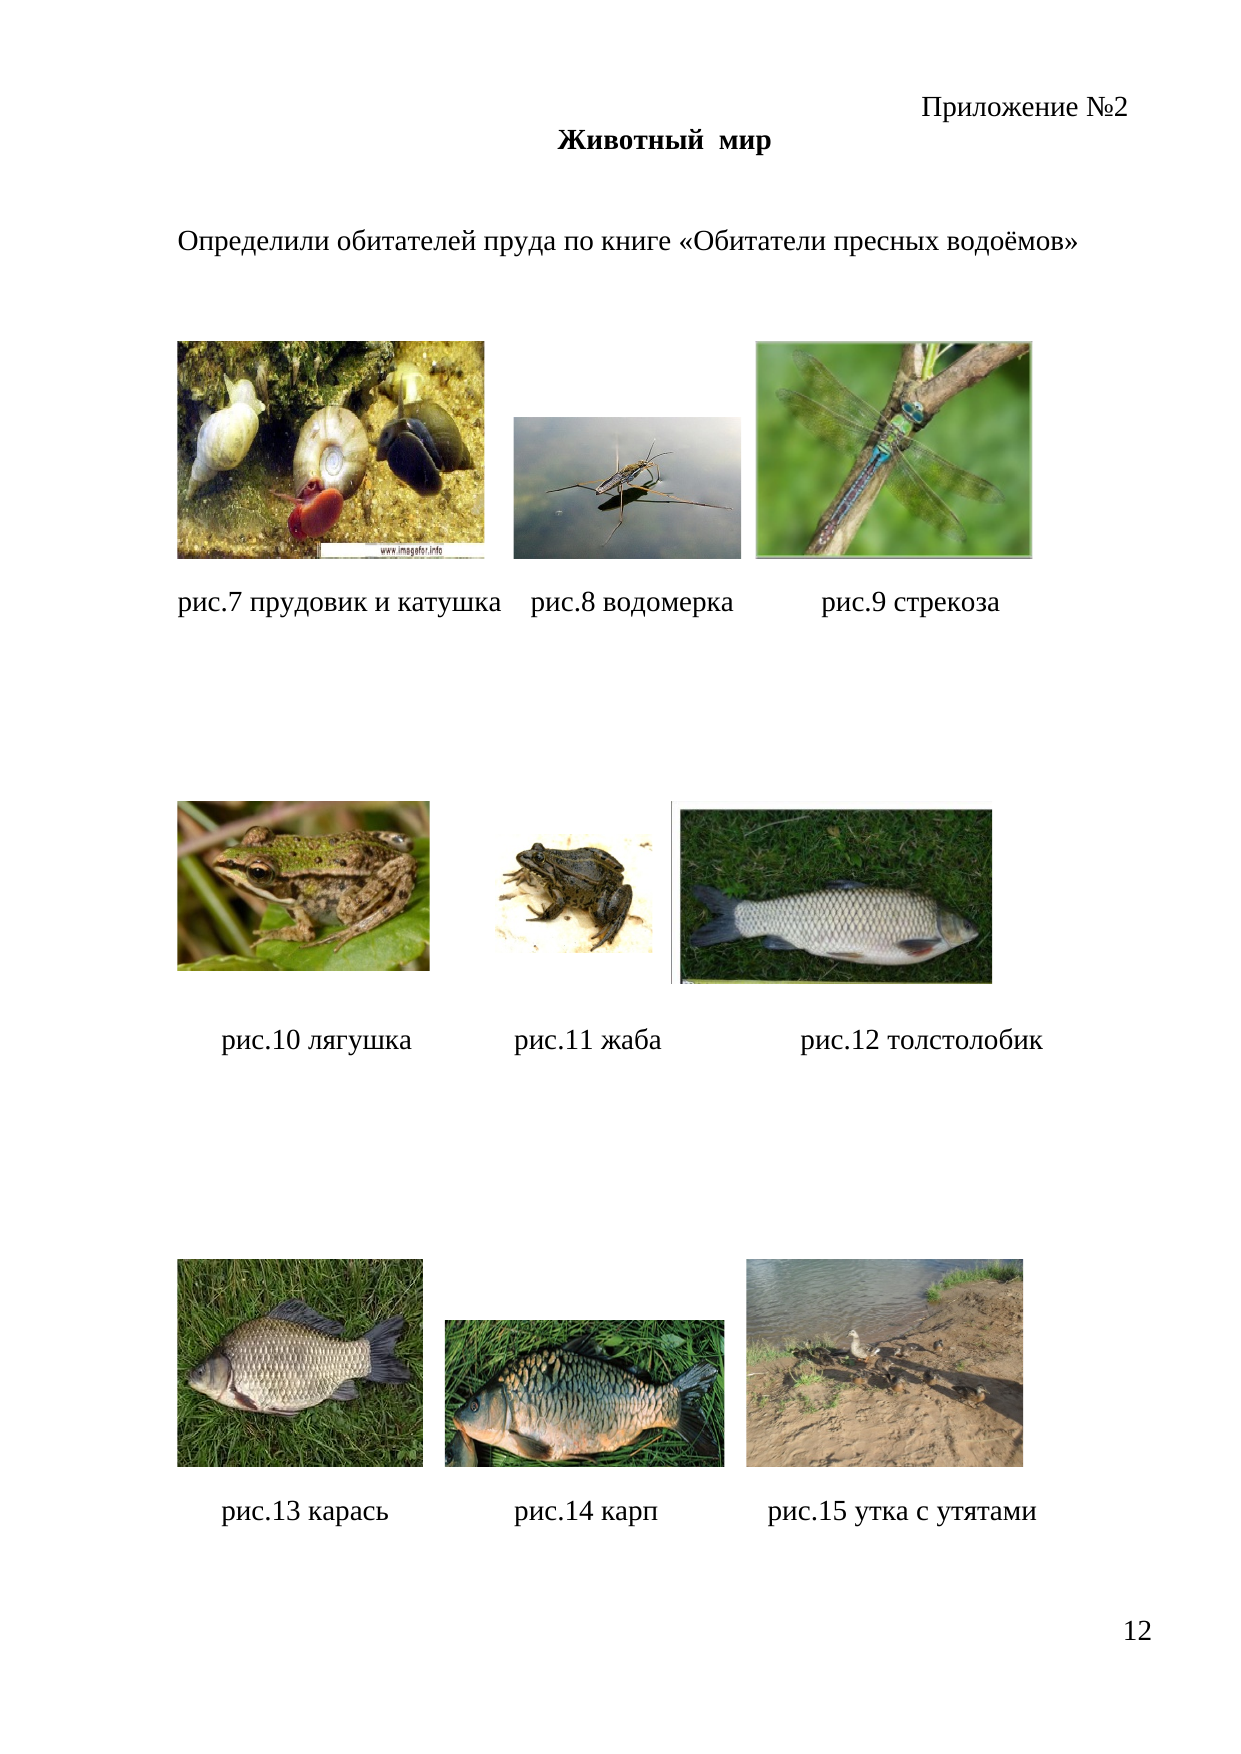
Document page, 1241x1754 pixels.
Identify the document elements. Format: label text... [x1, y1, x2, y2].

picture [177, 341, 485, 559]
text Приложение №2 [177, 89, 1152, 122]
text рис.7 прудовик и катушка рис.8 водомерка рис.9 стрекоза [177, 584, 1152, 618]
picture [444, 1320, 725, 1467]
picture [513, 417, 742, 559]
picture [671, 801, 993, 984]
text рис.10 лягушка рис.11 жаба рис.12 толстолобик [177, 1022, 1152, 1056]
text Животный мир [177, 122, 1152, 156]
picture [495, 834, 653, 953]
picture [746, 1259, 1024, 1467]
picture [755, 341, 1033, 559]
text Определили обитателей пруда по книге «Обитатели пресных водоёмов» [177, 223, 1152, 256]
picture [177, 1259, 423, 1467]
text рис.13 карась рис.14 карп рис.15 утка с утятами [177, 1493, 1152, 1526]
picture [177, 801, 430, 971]
